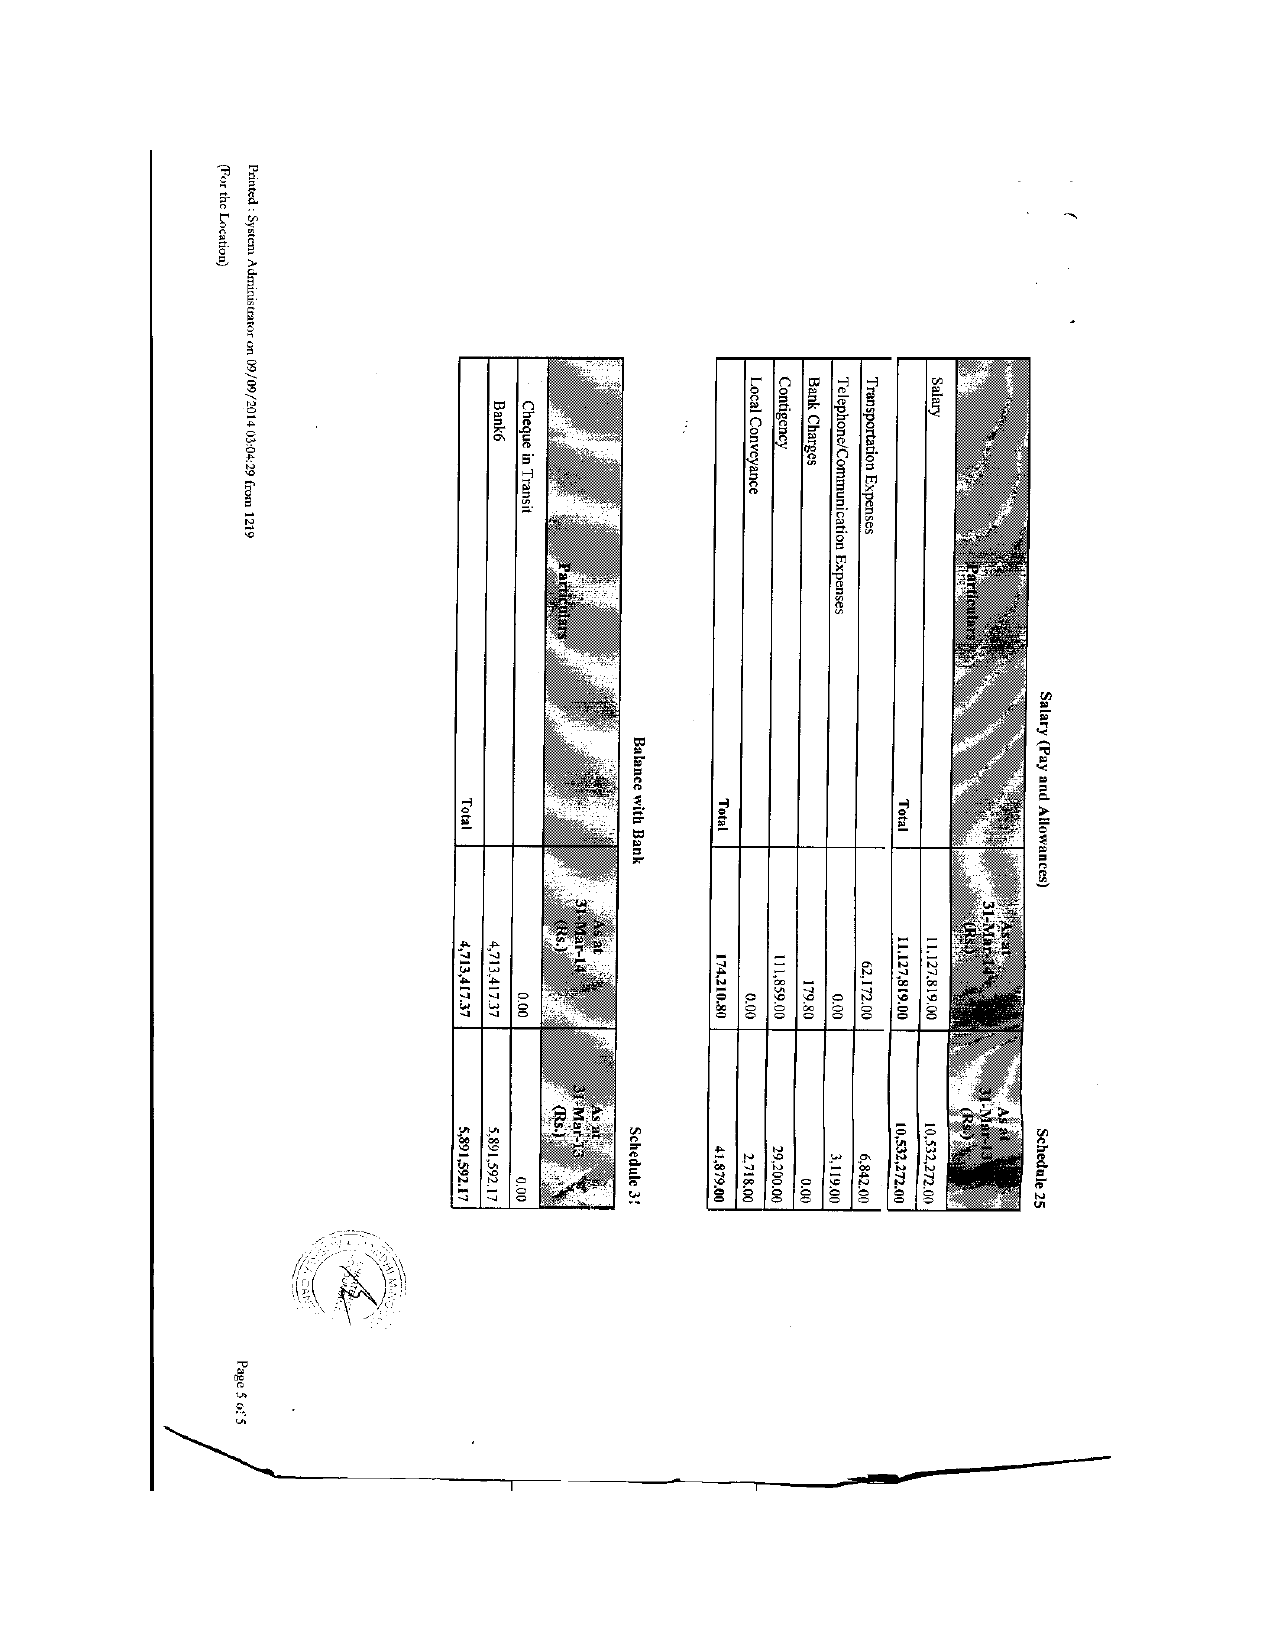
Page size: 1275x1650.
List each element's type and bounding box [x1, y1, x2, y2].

picture [150, 150, 1124, 1491]
